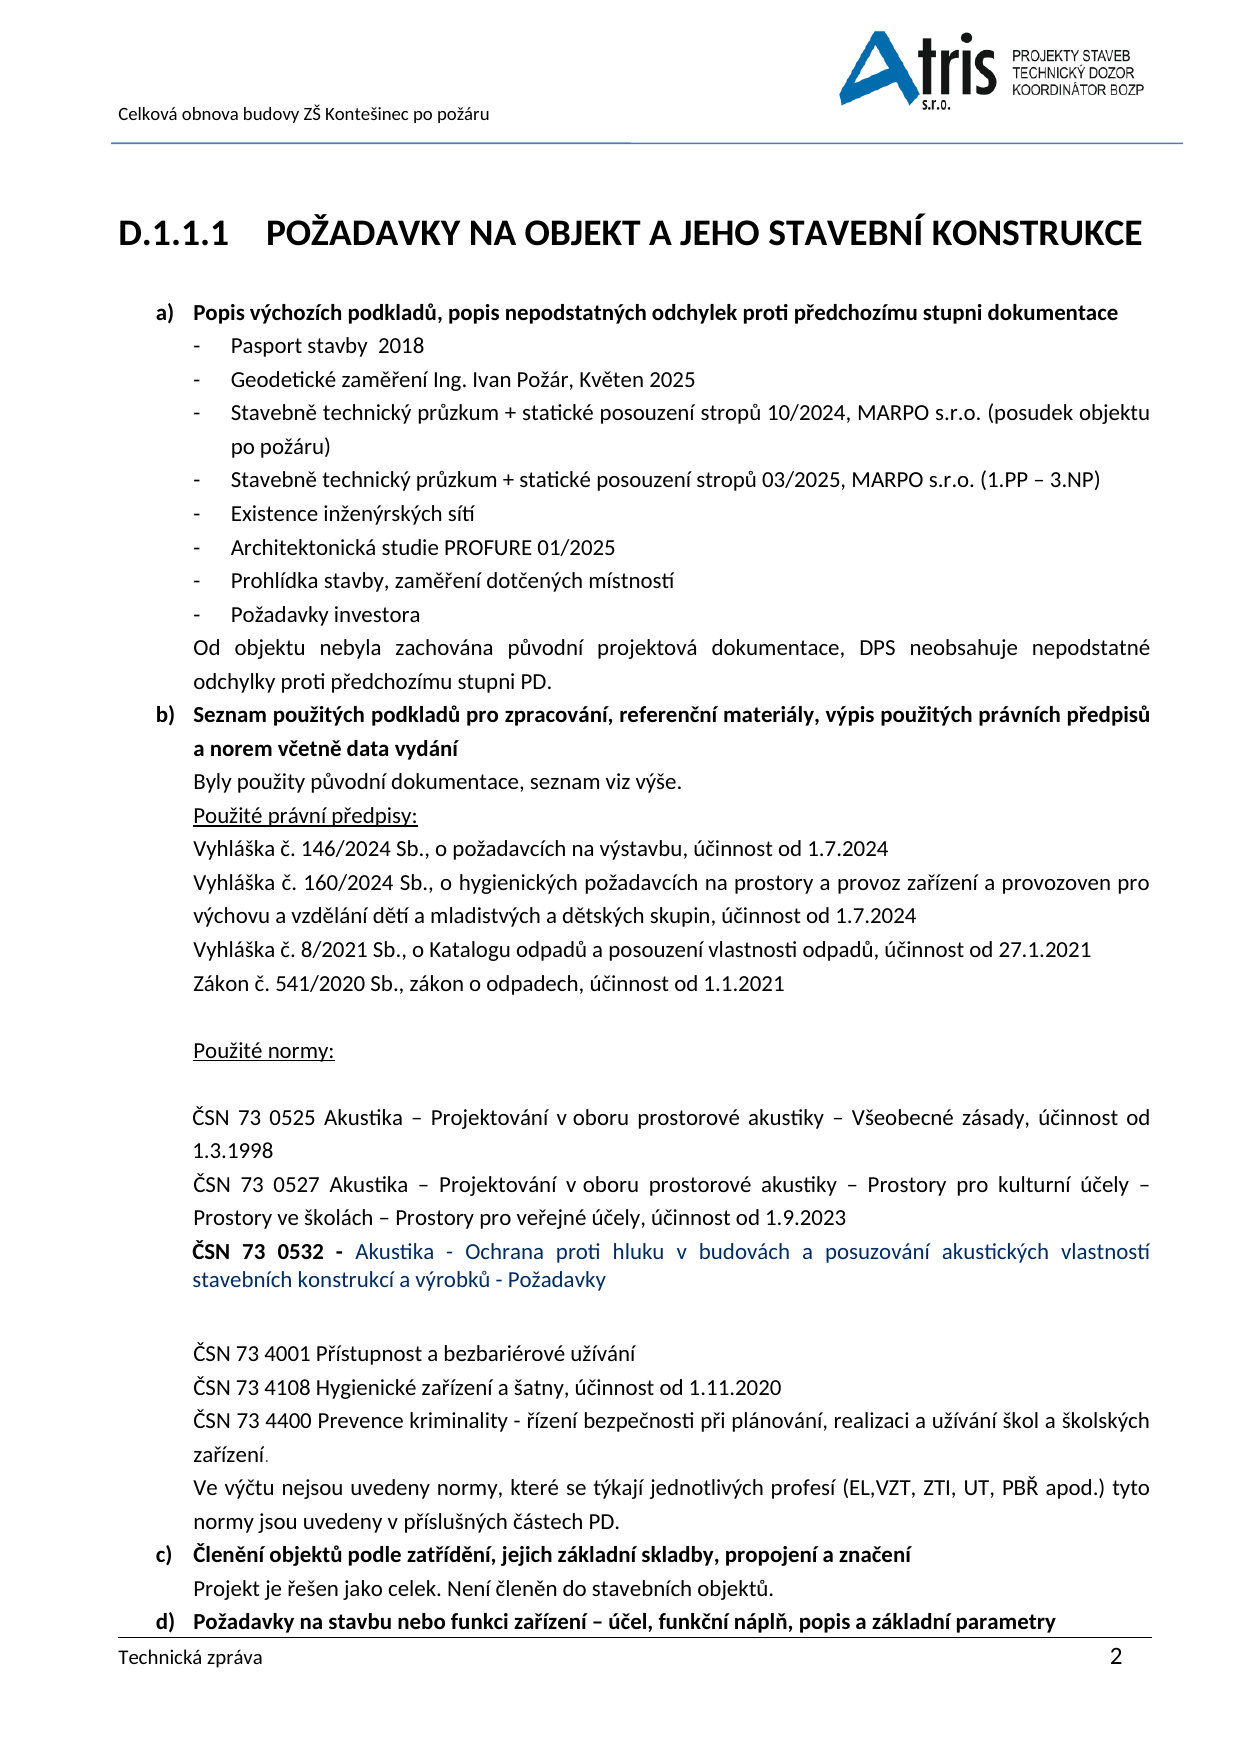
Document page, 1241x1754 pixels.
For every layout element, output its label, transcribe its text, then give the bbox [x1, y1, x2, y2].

list ČSN 73 4001 Přístupnost a bezbariérové užívání [193, 1339, 1152, 1367]
list Pasport stavby 2018 [193, 331, 1152, 359]
text ČSN 73 0525 Akustika – Projektování v oboru prostorové akustiky – Všeobecné zásady, účinnost od 1.3.1998 [177, 1103, 1152, 1164]
list Prohlídka stavby, zaměření dotčených místností [193, 566, 1152, 594]
list Projekt je řešen jako celek. Není členěn do stavebních objektů. [193, 1574, 1152, 1602]
list ČSN 73 0527 Akustika – Projektování v oboru prostorové akustiky – Prostory pro kulturní účely – Prostory ve školách – Prostory pro veřejné účely, účinnost od 1.9.2023 [193, 1170, 1152, 1231]
list Požadavky na stavbu nebo funkci zařízení – účel, funkční náplň, popis a základní parametry [156, 1607, 1152, 1635]
list Popis výchozích podkladů, popis nepodstatných odchylek proti předchozímu stupni dokumentace [156, 298, 1152, 326]
list Vyhláška č. 146/2024 Sb., o požadavcích na výstavbu, účinnost od 1.7.2024 [193, 834, 1152, 862]
subtitle ČSN 73 0532 - Akustika - Ochrana proti hluku v budovách a posuzování akustických vlastností stavebních konstrukcí a výrobků - Požadavky [192, 1237, 1152, 1293]
list Vyhláška č. 8/2021 Sb., o Katalogu odpadů a posouzení vlastnosti odpadů, účinnost od 27.1.2021 [193, 935, 1152, 963]
list Existence inženýrských sítí [193, 499, 1152, 527]
list Stavebně technický průzkum + statické posouzení stropů 10/2024, MARPO s.r.o. (posudek objektu po požáru) [193, 398, 1152, 460]
list Požadavky investora [193, 600, 1152, 628]
list Použité právní předpisy: [193, 801, 1152, 829]
text Od objektu nebyla zachována původní projektová dokumentace, DPS neobsahuje nepodstatné odchylky proti předchozímu stupni PD. [193, 633, 1152, 695]
list Byly použity původní dokumentace, seznam viz výše. [193, 767, 1152, 795]
list Ve výčtu nejsou uvedeny normy, které se týkají jednotlivých profesí (EL,VZT, ZTI, UT, PBŘ apod.) tyto normy jsou uvedeny v příslušných částech PD. [193, 1473, 1152, 1535]
text D.1.1.1 POŽADAVKY NA OBJEKT A JEHO STAVEBNÍ KONSTRUKCE [118, 209, 1152, 255]
list Vyhláška č. 160/2024 Sb., o hygienických požadavcích na prostory a provoz zařízení a provozoven pro výchovu a vzdělání dětí a mladistvých a dětských skupin, účinnost od 1.7.2024 [193, 868, 1152, 929]
list Zákon č. 541/2020 Sb., zákon o odpadech, účinnost od 1.1.2021 [193, 969, 1152, 997]
list Použité normy: [193, 1036, 1152, 1064]
picture [837, 29, 1145, 111]
list Stavebně technický průzkum + statické posouzení stropů 03/2025, MARPO s.r.o. (1.PP – 3.NP) [193, 466, 1152, 493]
list Seznam použitých podkladů pro zpracování, referenční materiály, výpis použitých právních předpisů a norem včetně data vydání [156, 700, 1152, 762]
list ČSN 73 4108 Hygienické zařízení a šatny, účinnost od 1.11.2020 [193, 1373, 1152, 1401]
list Architektonická studie PROFURE 01/2025 [193, 533, 1152, 561]
list ČSN 73 4400 Prevence kriminality - řízení bezpečnosti při plánování, realizaci a užívání škol a školských zařízení. [193, 1406, 1152, 1468]
list Členění objektů podle zatřídění, jejich základní skladby, propojení a značení [156, 1540, 1152, 1568]
list Geodetické zaměření Ing. Ivan Požár, Květen 2025 [193, 365, 1152, 393]
